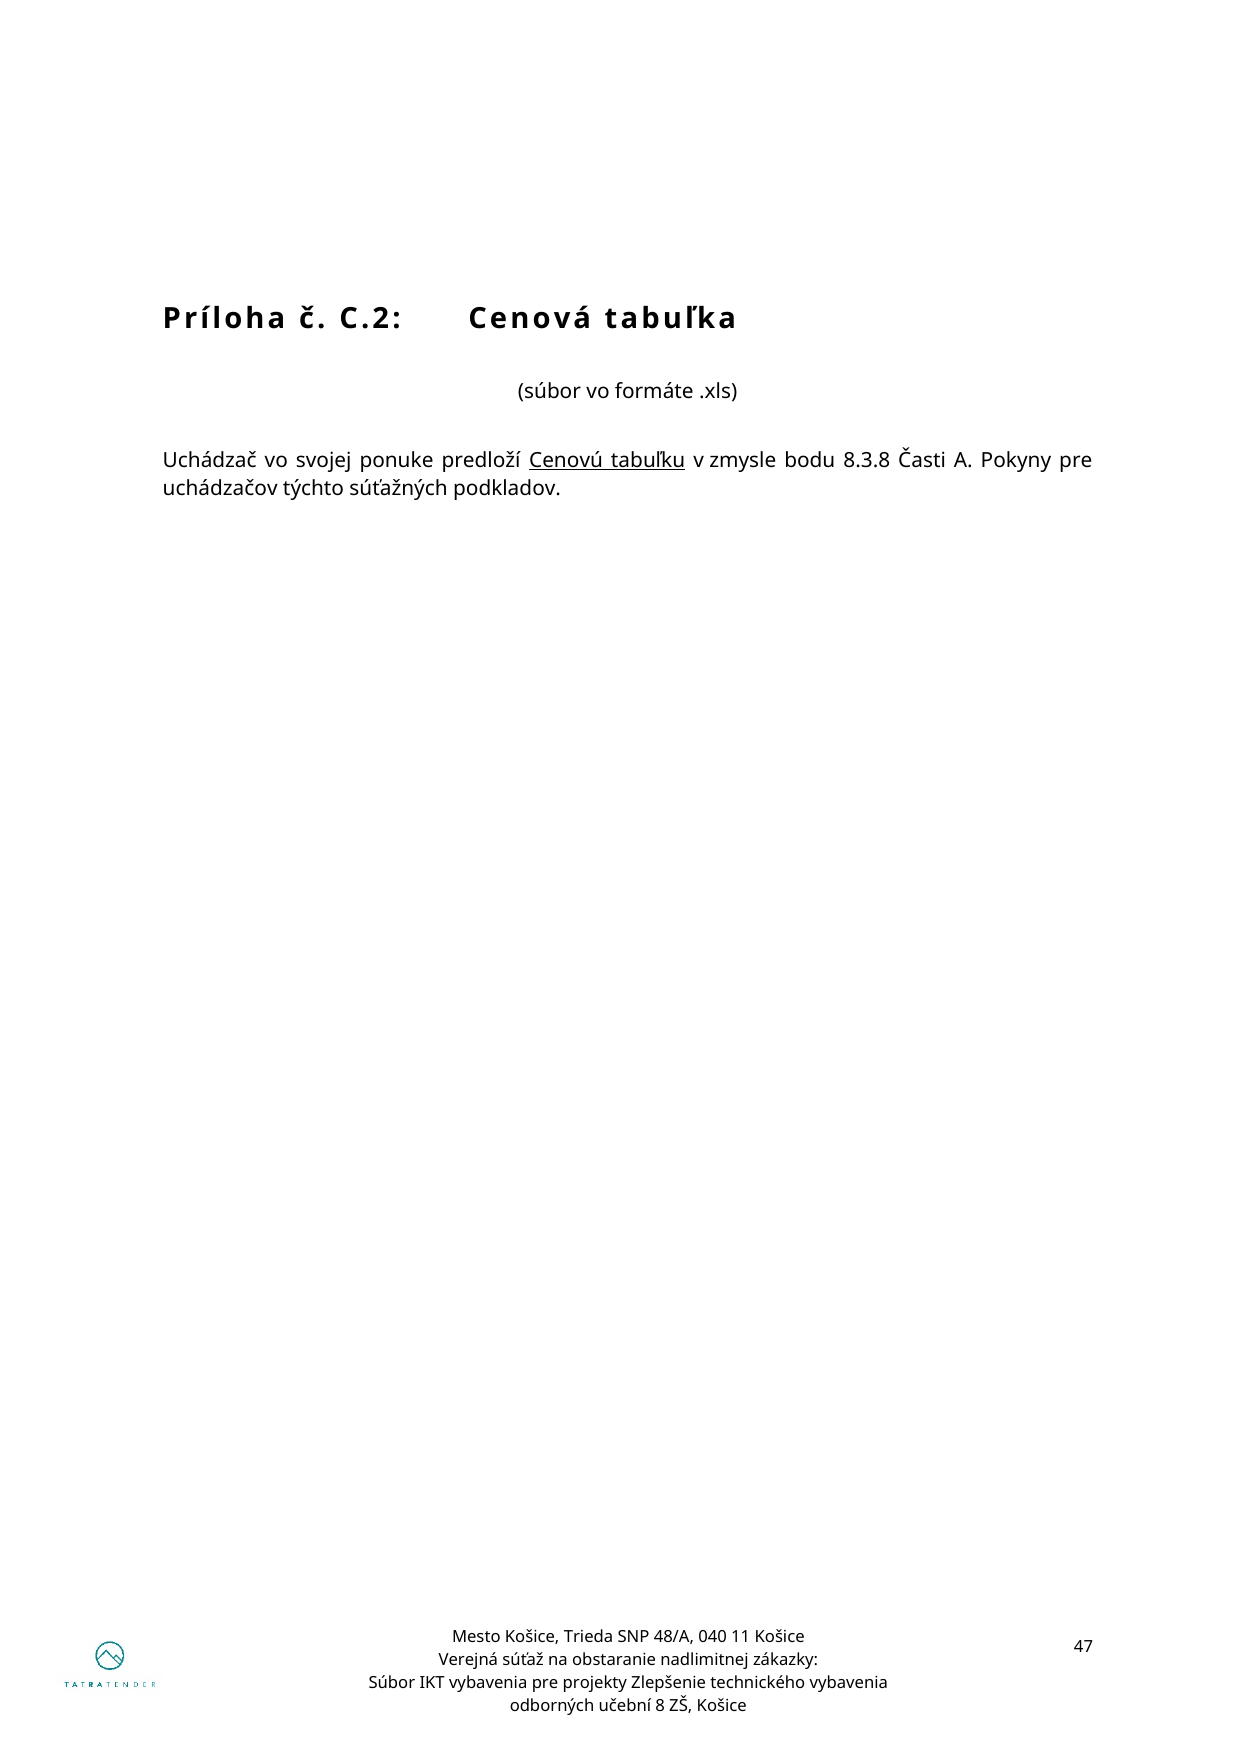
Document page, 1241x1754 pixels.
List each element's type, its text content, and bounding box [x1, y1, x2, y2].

text Uchádzač vo svojej ponuke predloží Cenovú tabuľku v zmysle bodu 8.3.8 Časti A. Pokyny pre uchádzačov týchto súťažných podkladov. [162, 445, 1093, 502]
text (súbor vo formáte .xls) [162, 377, 1093, 405]
text Príloha č. C.2: Cenová tabuľka [162, 297, 1093, 337]
picture [43, 1617, 176, 1711]
